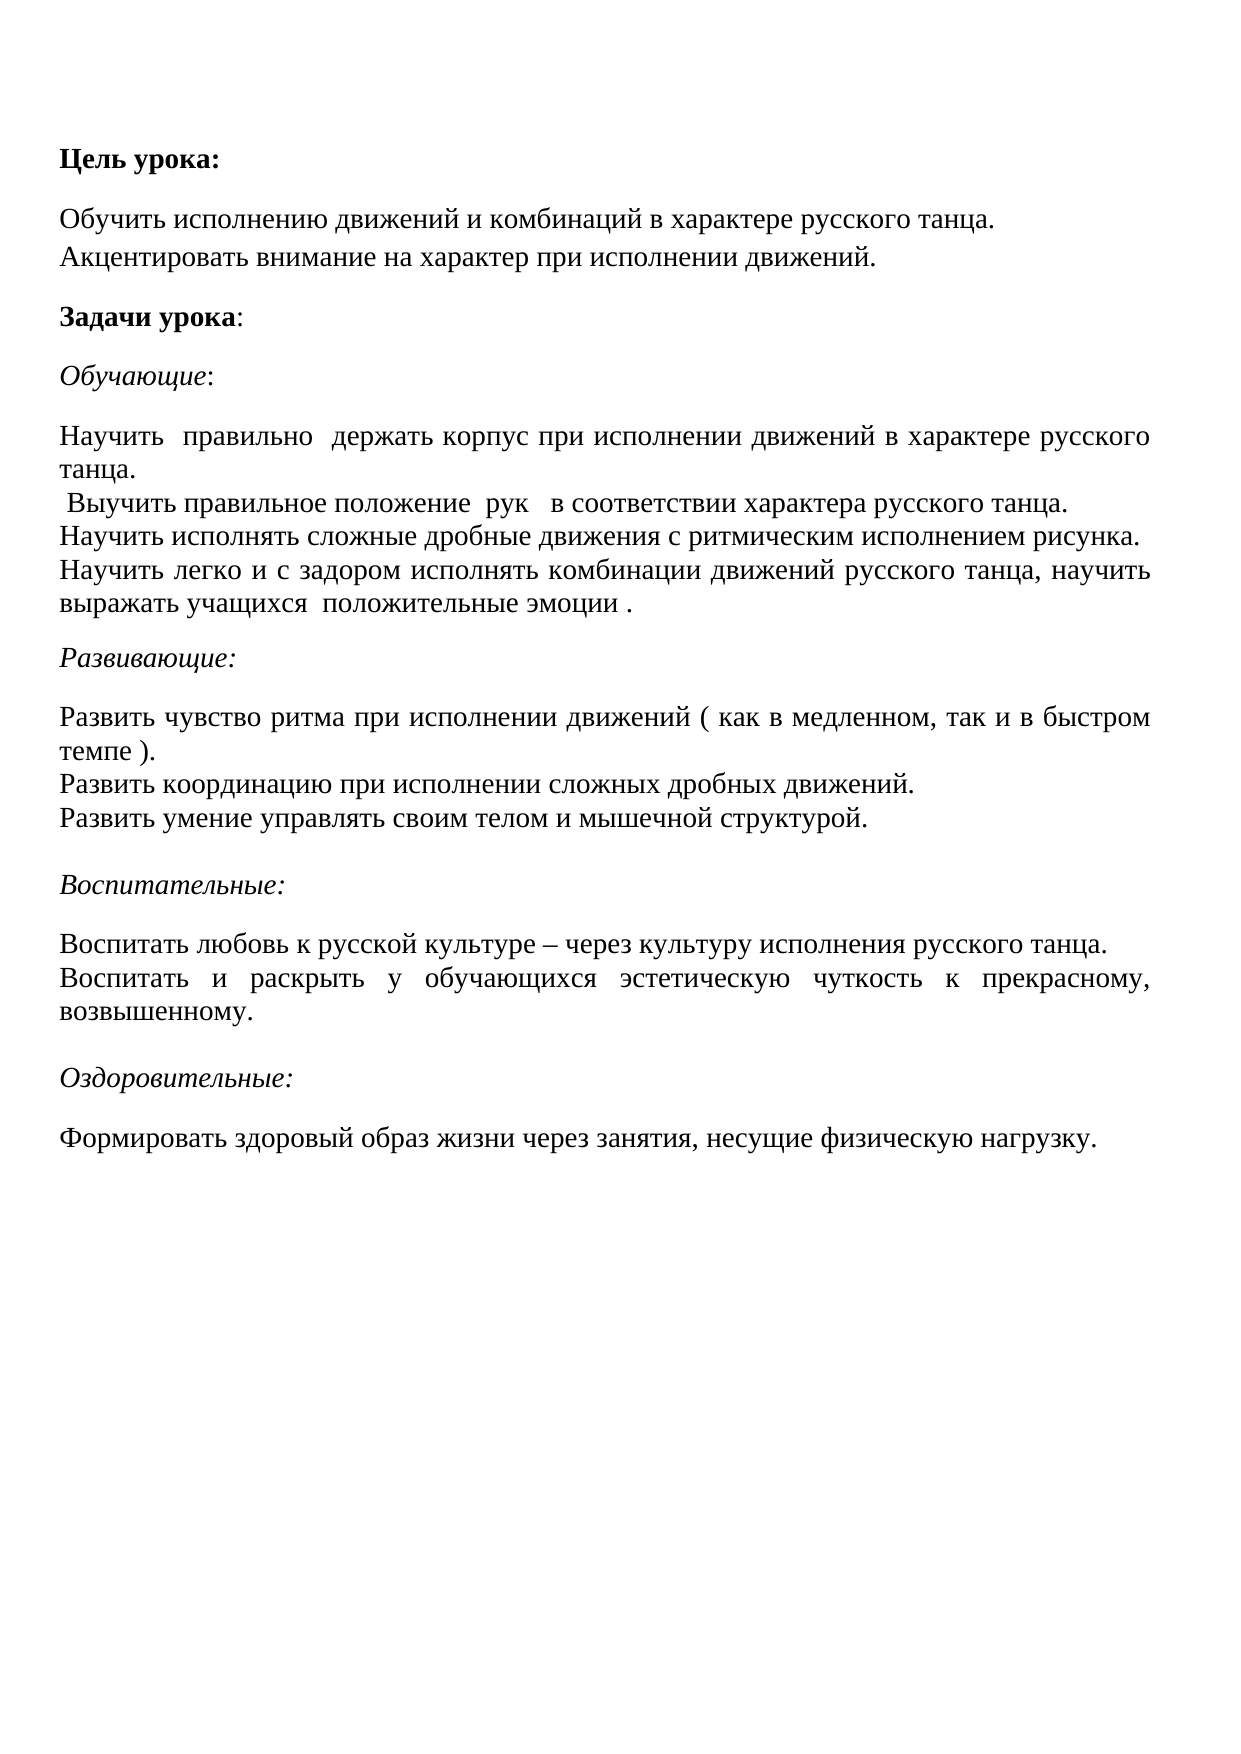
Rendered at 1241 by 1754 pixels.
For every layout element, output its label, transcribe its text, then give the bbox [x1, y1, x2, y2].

text Научить исполнять сложные дробные движения с ритмическим исполнением рисунка. [59, 518, 1152, 552]
text Воспитать любовь к русской культуре – через культуру исполнения русского танца. [59, 926, 1152, 960]
text Воспитать и раскрыть у обучающихся эстетическую чуткость к прекрасному, возвышенному. [59, 960, 1152, 1027]
text Развить умение управлять своим телом и мышечной структурой. [59, 800, 1152, 833]
text Задачи урока: [59, 299, 1152, 332]
text Цель урока: [59, 142, 1152, 175]
text Развивающие: [59, 640, 1152, 673]
text Научить правильно держать корпус при исполнении движений в характере русского танца. [59, 418, 1152, 485]
text Воспитательные: [59, 867, 1152, 900]
text Научить легко и с задором исполнять комбинации движений русского танца, научить выражать учащихся положительные эмоции . [59, 552, 1152, 619]
text Формировать здоровый образ жизни через занятия, несущие физическую нагрузку. [59, 1120, 1152, 1153]
text Обучить исполнению движений и комбинаций в характере русского танца. Акцентировать внимание на характер при исполнении движений. [59, 201, 1152, 273]
text Выучить правильное положение рук в соответствии характера русского танца. [59, 485, 1152, 518]
text Оздоровительные: [59, 1060, 1152, 1094]
text Развить координацию при исполнении сложных дробных движений. [59, 766, 1152, 800]
text Развить чувство ритма при исполнении движений ( как в медленном, так и в быстром темпе ). [59, 699, 1152, 766]
text Обучающие: [59, 358, 1152, 392]
